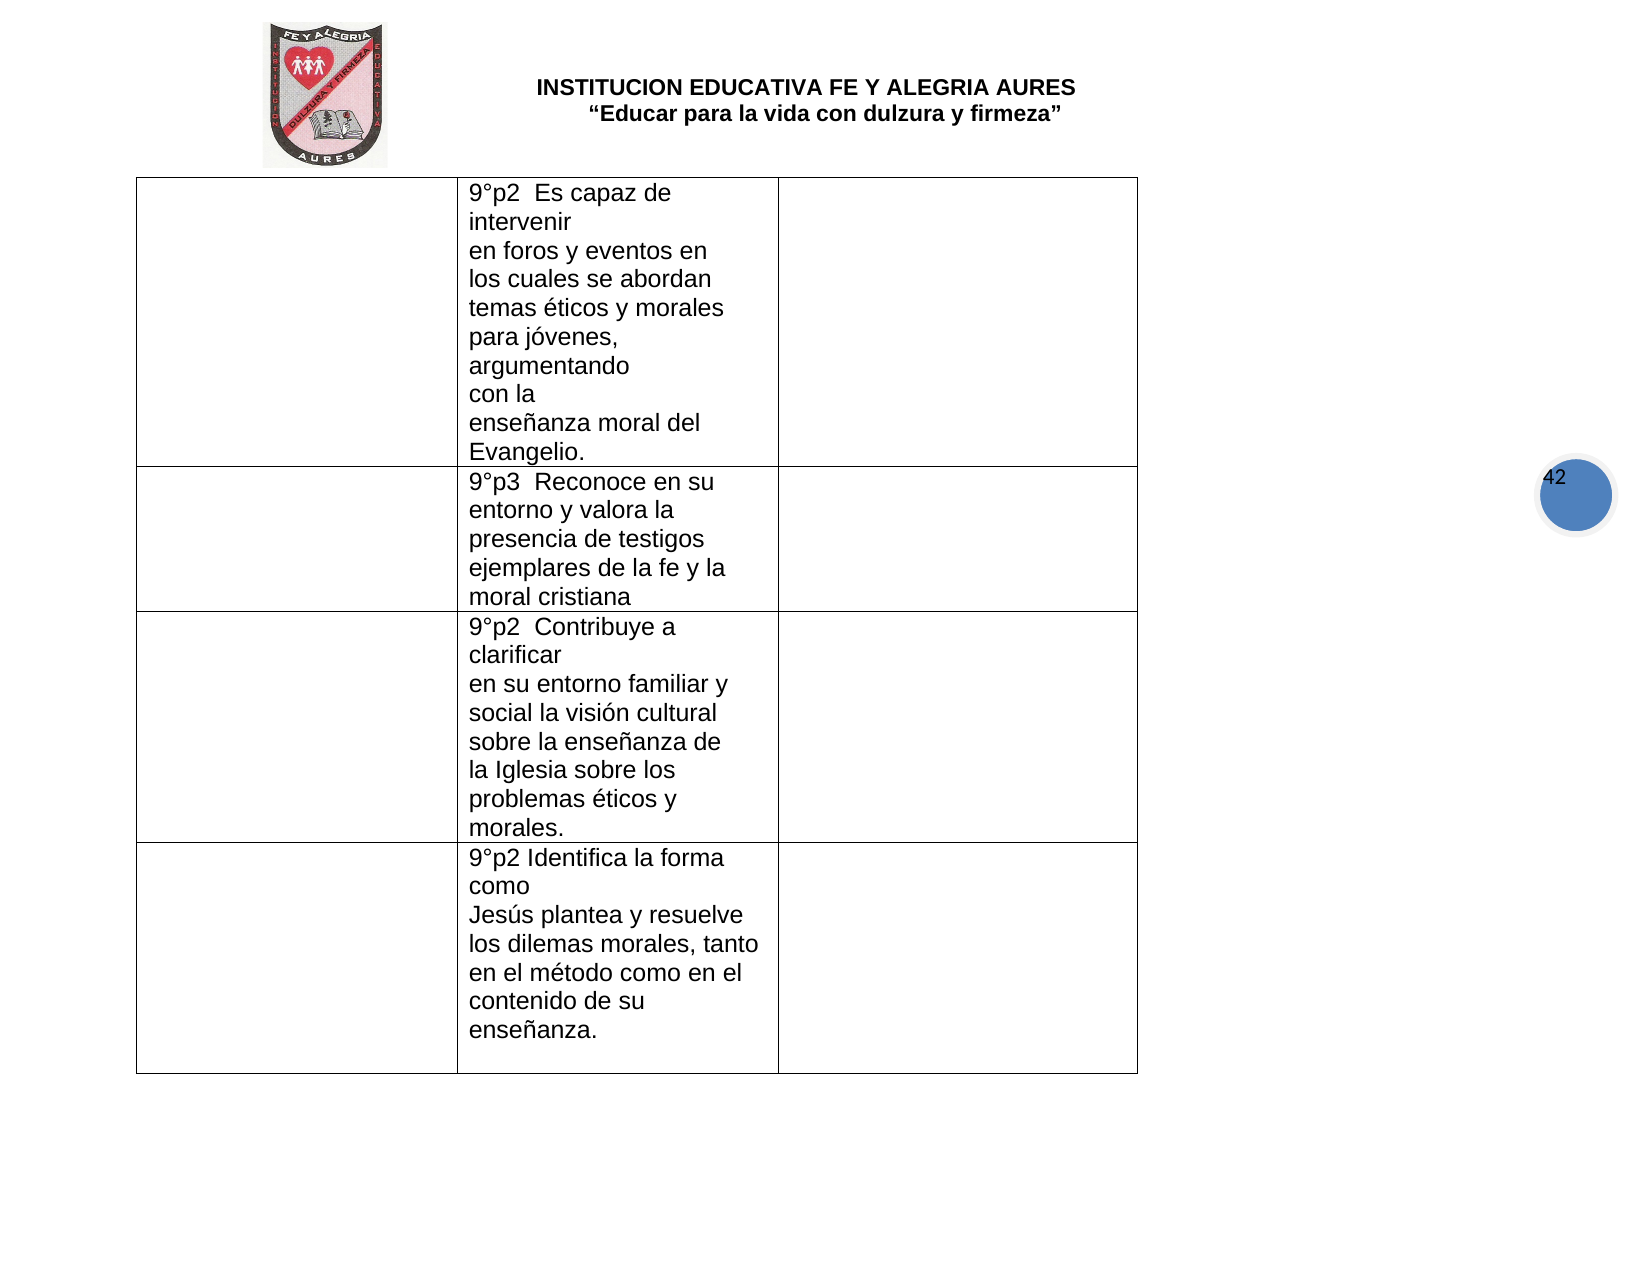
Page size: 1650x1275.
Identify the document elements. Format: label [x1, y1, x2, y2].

table_cell [137, 178, 457, 466]
table_cell [137, 467, 457, 611]
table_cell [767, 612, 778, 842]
table_cell [137, 612, 457, 842]
table_cell [137, 843, 457, 1073]
table_cell [779, 467, 1137, 611]
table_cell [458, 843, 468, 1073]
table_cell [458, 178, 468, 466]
table_cell [779, 612, 1137, 842]
table_cell [779, 178, 1137, 466]
table_cell [779, 843, 1137, 1073]
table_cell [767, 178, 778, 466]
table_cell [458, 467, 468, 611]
picture [262, 22, 388, 167]
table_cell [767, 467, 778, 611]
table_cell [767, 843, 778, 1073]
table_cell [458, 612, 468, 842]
